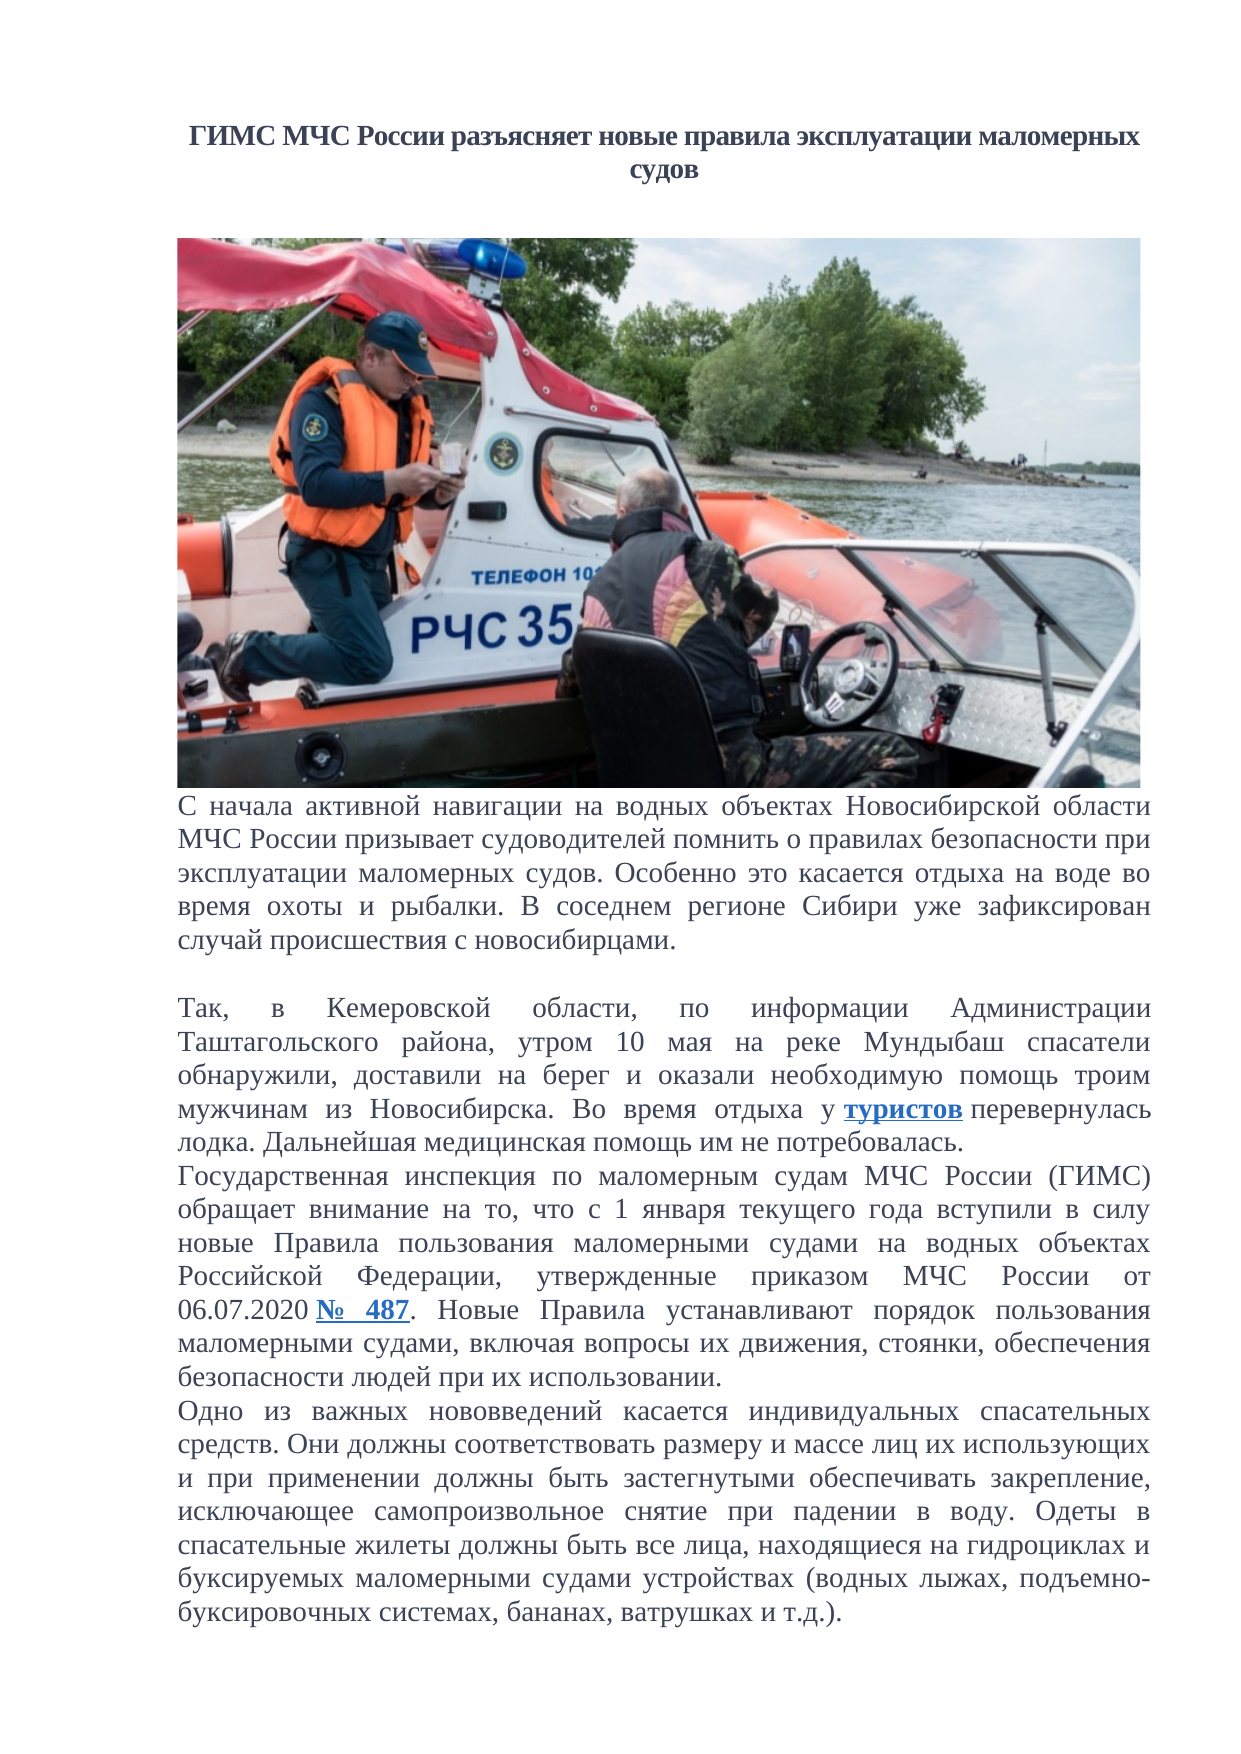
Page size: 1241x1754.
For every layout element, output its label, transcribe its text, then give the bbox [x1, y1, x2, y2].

text Одно из важных нововведений касается индивидуальных спасательных средств. Они должны соответствовать размеру и массе лиц их использующих и при применении должны быть застегнутыми обеспечивать закрепление, исключающее самопроизвольное снятие при падении в воду. Одеты в спасательные жилеты должны быть все лица, находящиеся на гидроциклах и буксируемых маломерными судами устройствах (водных лыжах, подъемно-буксировочных системах, бананах, ватрушках и т.д.). [177, 1393, 1152, 1627]
text Так, в Кемеровской области, по информации Администрации Таштагольского района, утром 10 мая на реке Мундыбаш спасатели обнаружили, доставили на берег и оказали необходимую помощь троим мужчинам из Новосибирска. Во время отдыха у туристов перевернулась лодка. Дальнейшая медицинская помощь им не потребовалась. [177, 990, 1152, 1158]
picture [177, 238, 1141, 788]
text Государственная инспекция по маломерным судам МЧС России (ГИМС) обращает внимание на то, что с 1 января текущего года вступили в силу новые Правила пользования маломерными судами на водных объектах Российской Федерации, утвержденные приказом МЧС России от 06.07.2020 № 487. Новые Правила устанавливают порядок пользования маломерными судами, включая вопросы их движения, стоянки, обеспечения безопасности людей при их использовании. [177, 1158, 1152, 1393]
text С начала активной навигации на водных объектах Новосибирской области МЧС России призывает судоводителей помнить о правилах безопасности при эксплуатации маломерных судов. Особенно это касается отдыха на воде во время охоты и рыбалки. В соседнем регионе Сибири уже зафиксирован случай происшествия с новосибирцами. [177, 788, 1152, 955]
subtitle ГИМС МЧС России разъясняет новые правила эксплуатации маломерных судов [177, 118, 1152, 185]
